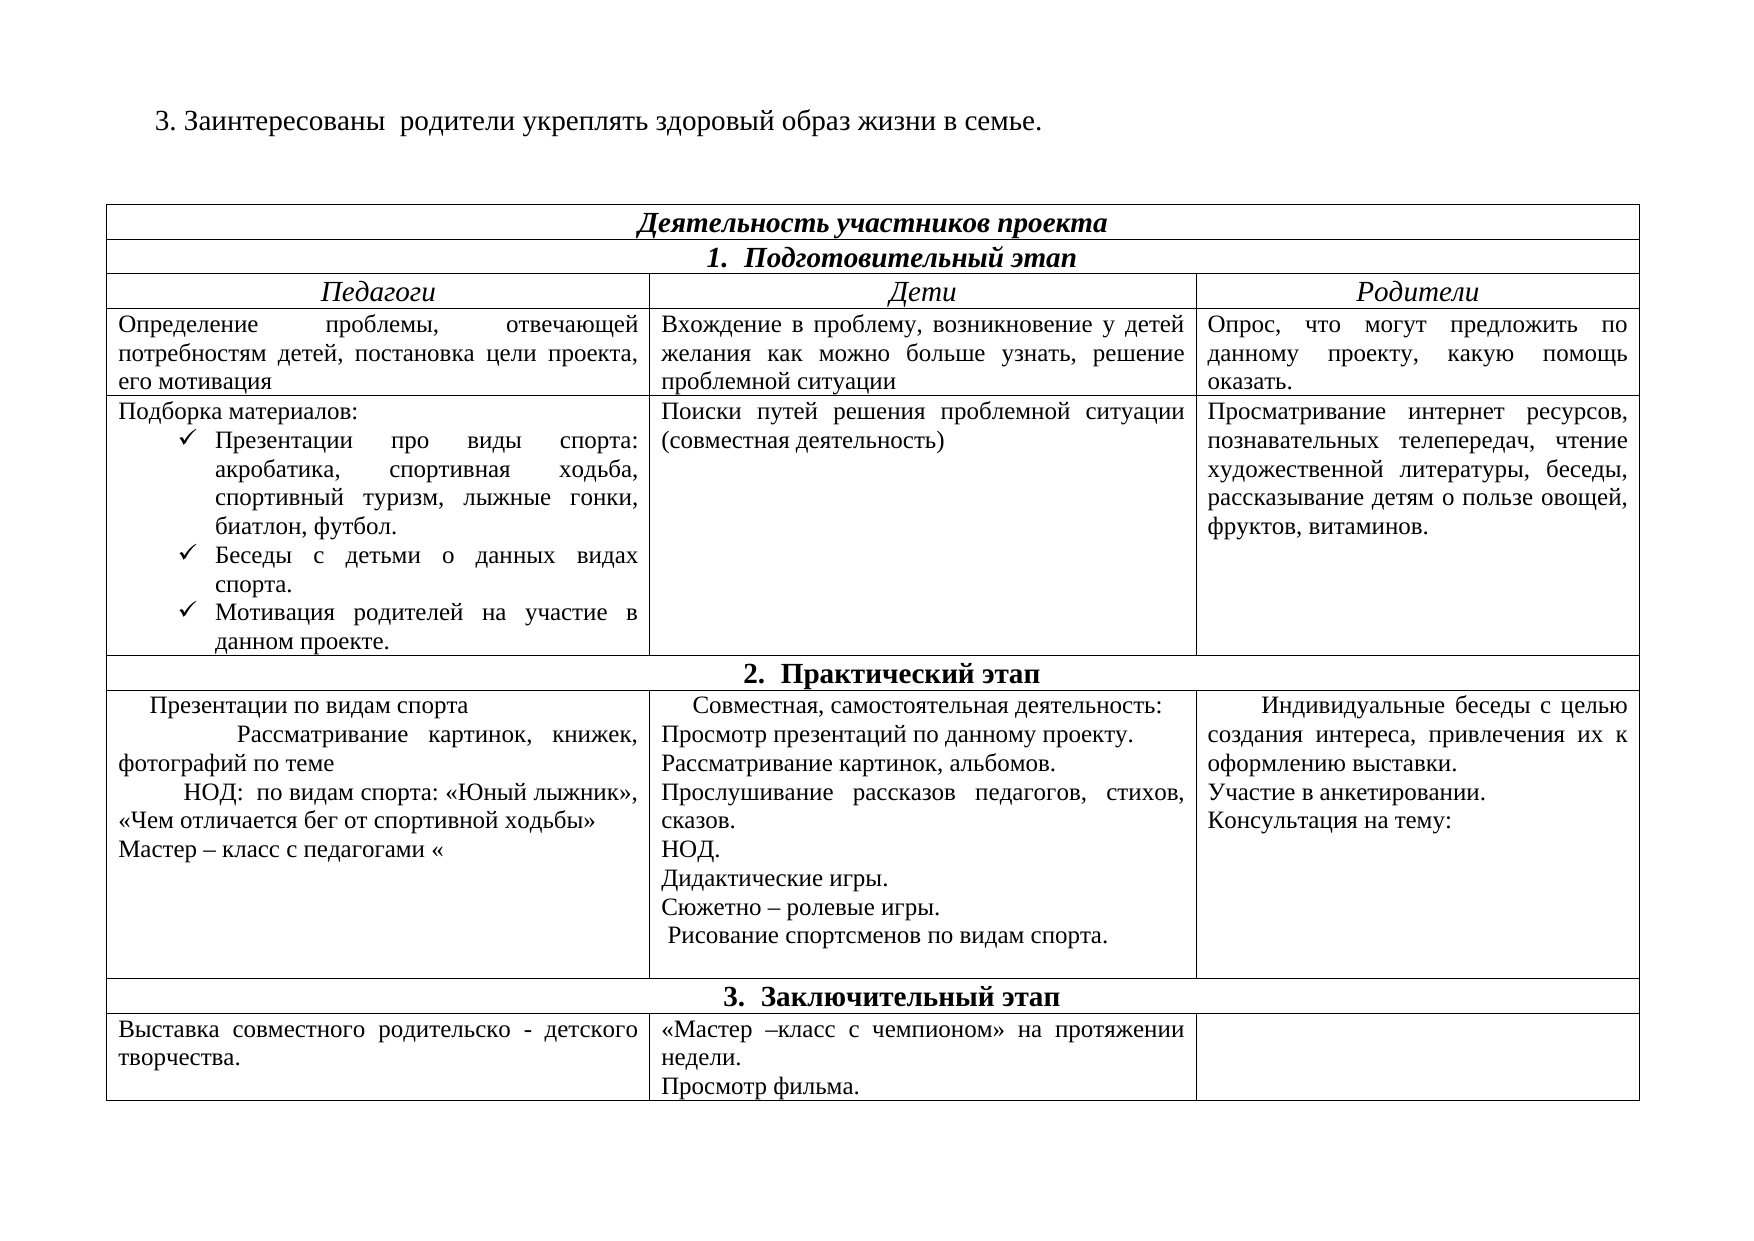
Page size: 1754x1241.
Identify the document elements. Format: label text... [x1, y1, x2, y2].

table_cell Родители [1197, 274, 1639, 308]
table_cell Практический этап [107, 656, 1639, 689]
table_cell Совместная, самостоятельная деятельность: Просмотр презентаций по данному проекту. Рассматривание картинок, альбомов. Прослушивание рассказов педагогов, стихов, сказов. НОД. Дидактические игры. Сюжетно – ролевые игры. Рисование спортсменов по видам спорта. [650, 691, 1196, 978]
table_header Деятельность участников проекта [107, 205, 1639, 239]
table_cell [1197, 1014, 1639, 1100]
table_cell Вхождение в проблему, возникновение у детей желания как можно больше узнать, решение проблемной ситуации [650, 309, 1196, 395]
table_cell Просматривание интернет ресурсов, познавательных телепередач, чтение художественной литературы, беседы, рассказывание детям о пользе овощей, фруктов, витаминов. [1197, 396, 1639, 655]
table_cell Поиски путей решения проблемной ситуации (совместная деятельность) [650, 396, 1196, 655]
table_cell Подготовительный этап [107, 240, 1639, 273]
table_cell Презентации по видам спорта Рассматривание картинок, книжек, фотографий по теме НОД: по видам спорта: «Юный лыжник», «Чем отличается бег от спортивной ходьбы» Мастер – класс с педагогами « [107, 691, 649, 978]
table_cell Подборка материалов: Презентации про виды спорта: акробатика, спортивная ходьба, спортивный туризм, лыжные гонки, биатлон, футбол. Беседы с детьми о данных видах спорта. Мотивация родителей на участие в данном проекте. [107, 396, 649, 655]
table_cell Дети [650, 274, 1196, 308]
table_cell Выставка совместного родительско - детского творчества. [107, 1014, 649, 1100]
text 3. Заинтересованы родители укреплять здоровый образ жизни в семье. [118, 103, 1636, 137]
table_cell «Мастер –класс с чемпионом» на протяжении недели. Просмотр фильма. [650, 1014, 1196, 1100]
table_cell Опрос, что могут предложить по данному проекту, какую помощь оказать. [1197, 309, 1639, 395]
table_cell Индивидуальные беседы с целью создания интереса, привлечения их к оформлению выставки. Участие в анкетировании. Консультация на тему: [1197, 691, 1639, 978]
table_cell Определение проблемы, отвечающей потребностям детей, постановка цели проекта, его мотивация [107, 309, 649, 395]
table_cell Педагоги [107, 274, 649, 308]
table_cell Заключительный этап [107, 979, 1639, 1013]
